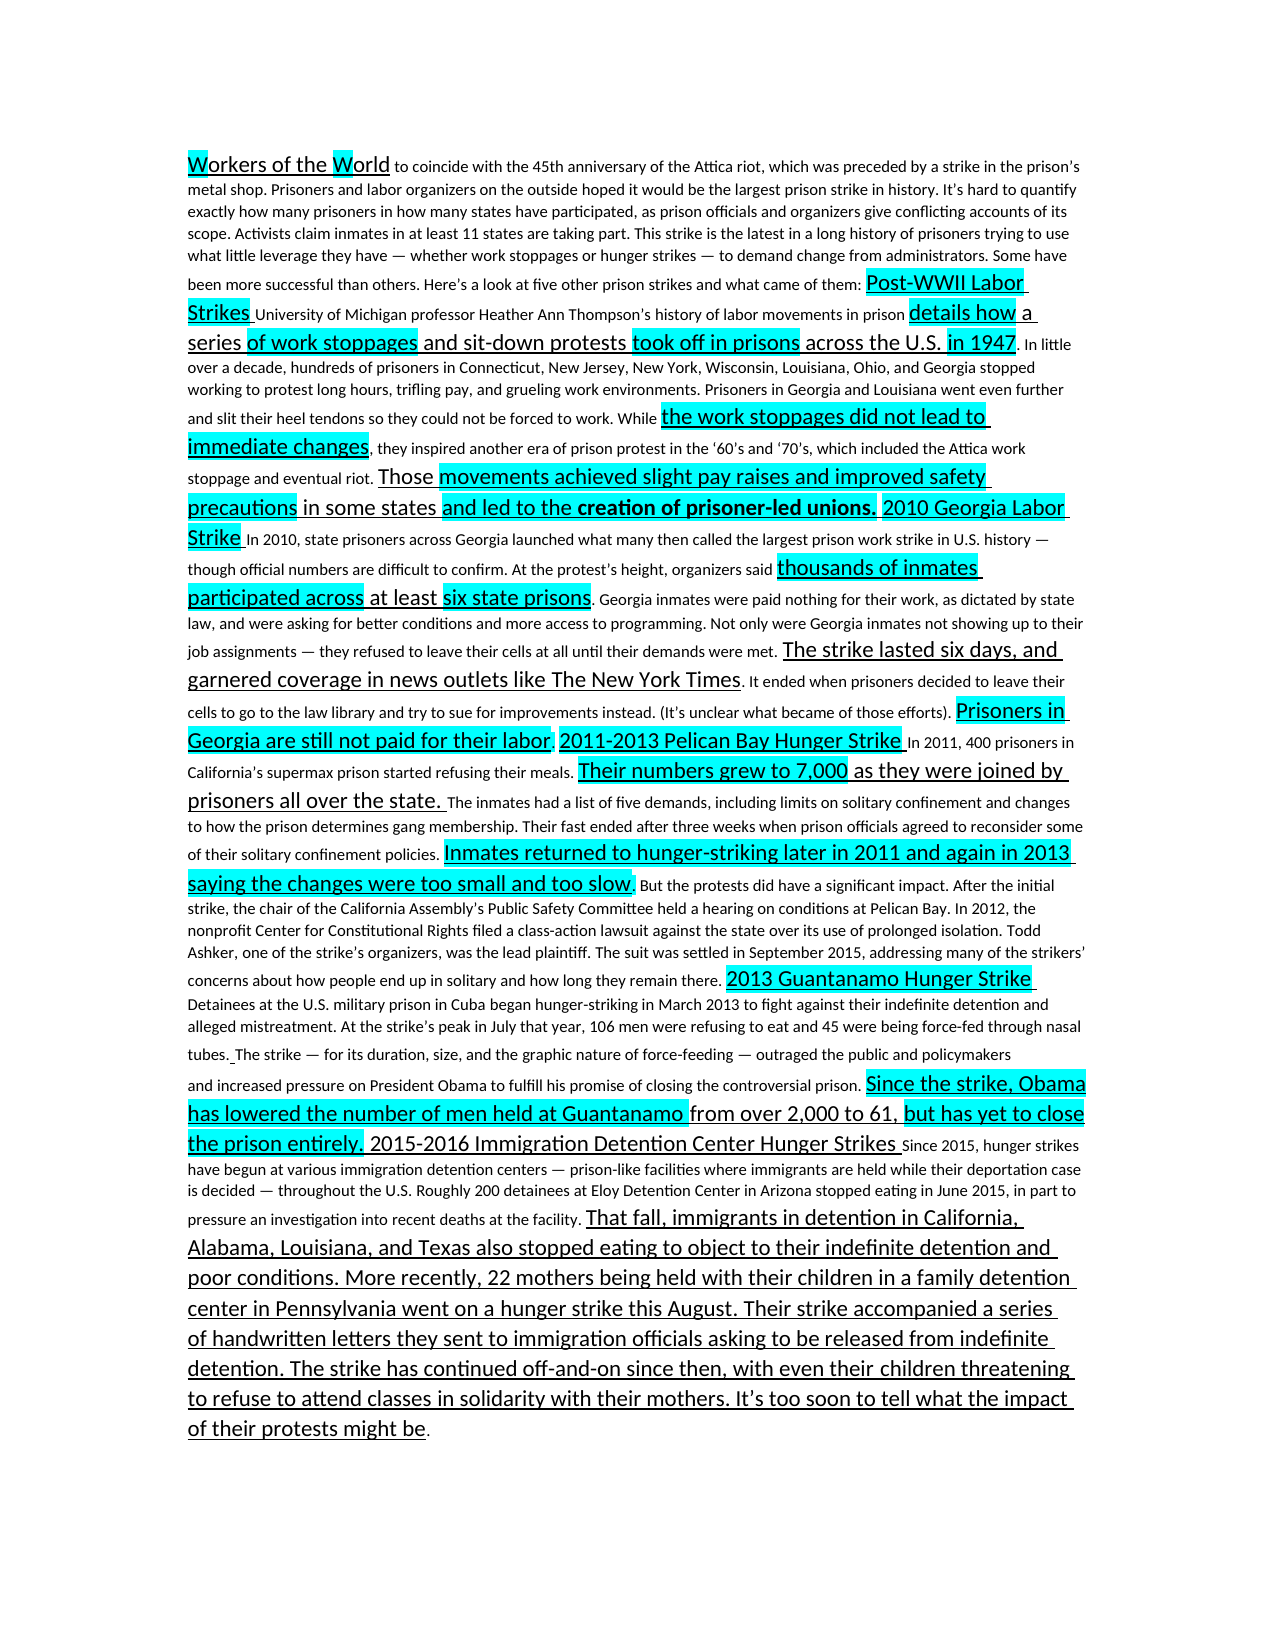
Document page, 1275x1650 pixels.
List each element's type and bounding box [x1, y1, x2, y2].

text [187, 150, 1087, 1443]
